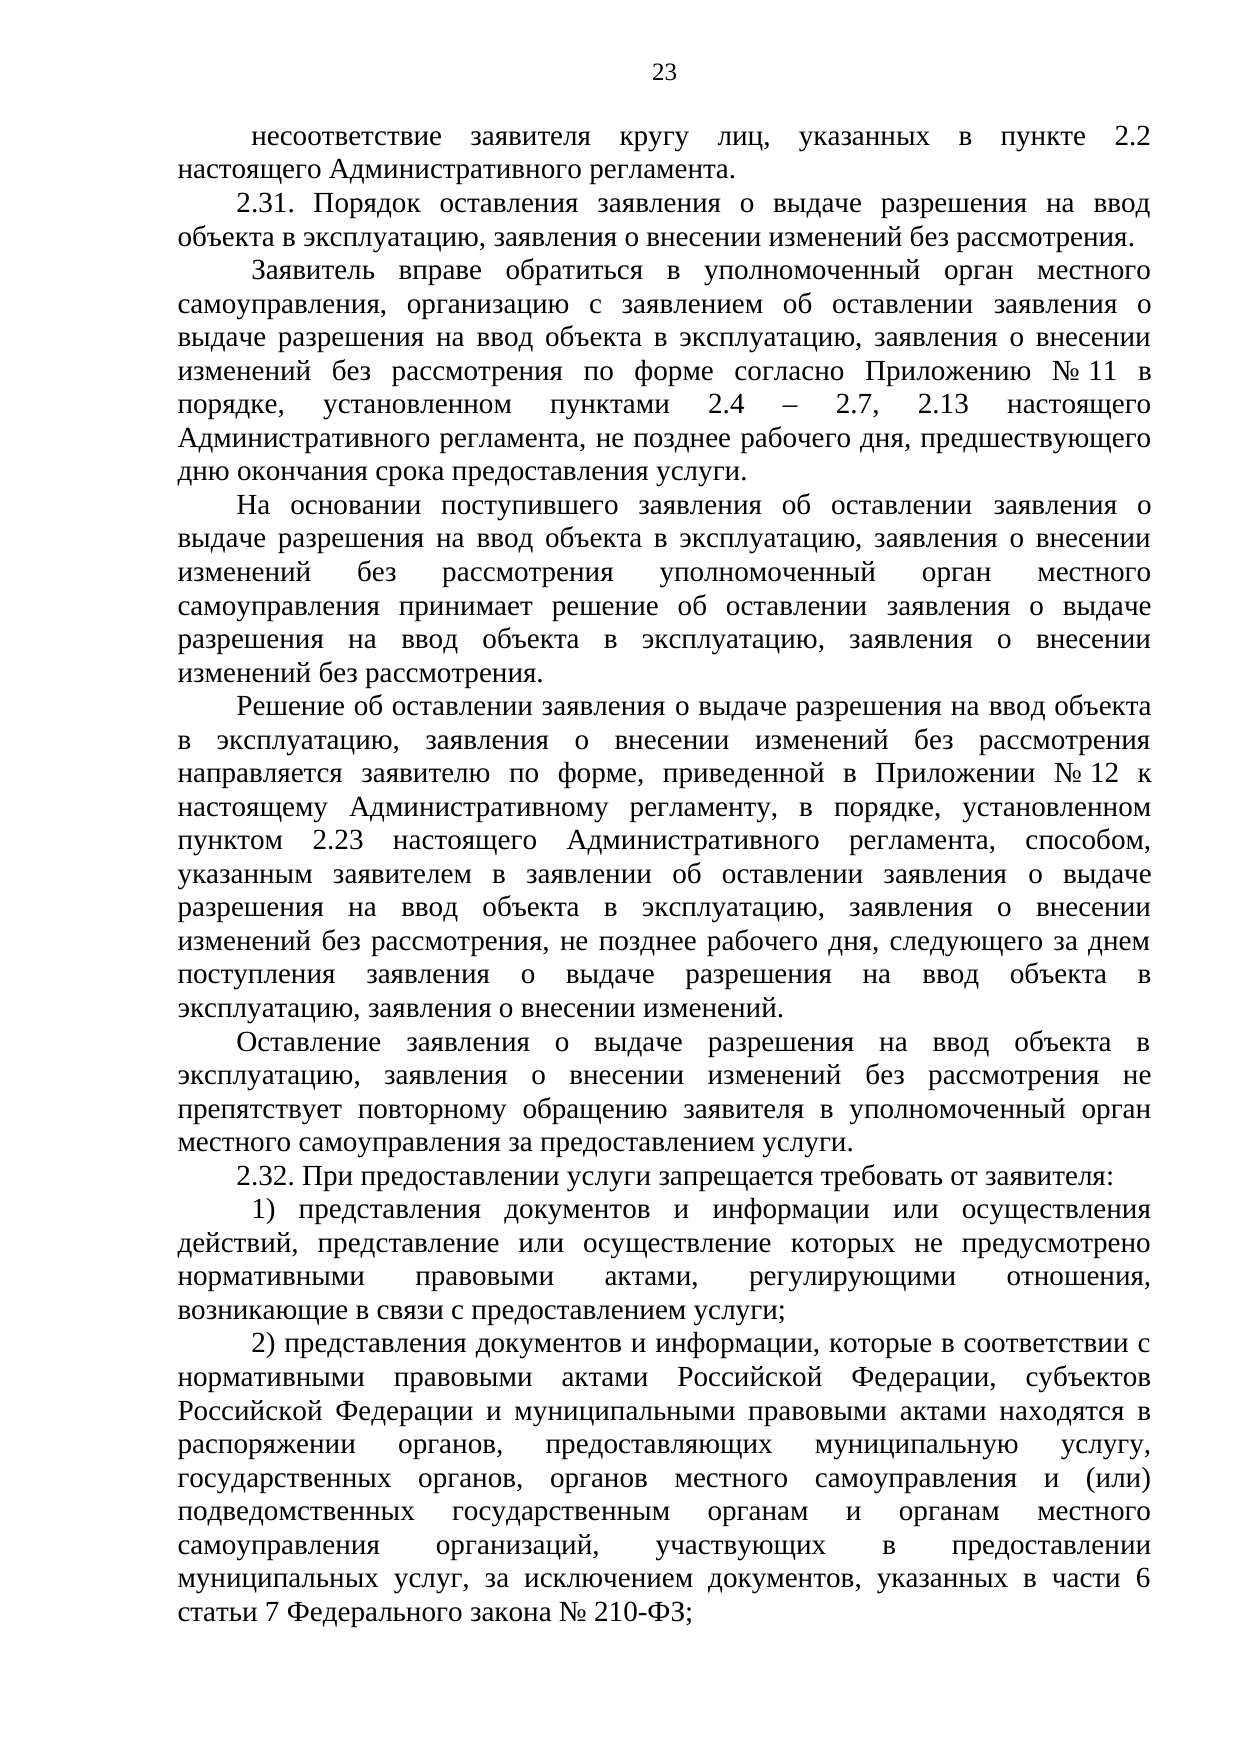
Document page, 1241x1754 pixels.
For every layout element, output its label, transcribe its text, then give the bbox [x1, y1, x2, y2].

text несоответствие заявителя кругу лиц, указанных в пункте 2.2 настоящего Административного регламента. [177, 118, 1152, 185]
text 2.32. При предоставлении услуги запрещается требовать от заявителя: [177, 1158, 1152, 1191]
text Оставление заявления о выдаче разрешения на ввод объекта в эксплуатацию, заявления о внесении изменений без рассмотрения не препятствует повторному обращению заявителя в уполномоченный орган местного самоуправления за предоставлением услуги. [177, 1024, 1152, 1158]
text 1) представления документов и информации или осуществления действий, представление или осуществление которых не предусмотрено нормативными правовыми актами, регулирующими отношения, возникающие в связи с предоставлением услуги; [177, 1191, 1152, 1326]
text 2.31. Порядок оставления заявления о выдаче разрешения на ввод объекта в эксплуатацию, заявления о внесении изменений без рассмотрения. [177, 185, 1152, 252]
text Заявитель вправе обратиться в уполномоченный орган местного самоуправления, организацию с заявлением об оставлении заявления о выдаче разрешения на ввод объекта в эксплуатацию, заявления о внесении изменений без рассмотрения по форме согласно Приложению № 11 в порядке, установленном пунктами 2.4 – 2.7, 2.13 настоящего Административного регламента, не позднее рабочего дня, предшествующего дню окончания срока предоставления услуги. [177, 252, 1152, 487]
text 2) представления документов и информации, которые в соответствии с нормативными правовыми актами Российской Федерации, субъектов Российской Федерации и муниципальными правовыми актами находятся в распоряжении органов, предоставляющих муниципальную услугу, государственных органов, органов местного самоуправления и (или) подведомственных государственным органам и органам местного самоуправления организаций, участвующих в предоставлении муниципальных услуг, за исключением документов, указанных в части 6 статьи 7 Федерального закона № 210-ФЗ; [177, 1326, 1152, 1627]
text Решение об оставлении заявления о выдаче разрешения на ввод объекта в эксплуатацию, заявления о внесении изменений без рассмотрения направляется заявителю по форме, приведенной в Приложении № 12 к настоящему Административному регламенту, в порядке, установленном пунктом 2.23 настоящего Административного регламента, способом, указанным заявителем в заявлении об оставлении заявления о выдаче разрешения на ввод объекта в эксплуатацию, заявления о внесении изменений без рассмотрения, не позднее рабочего дня, следующего за днем поступления заявления о выдаче разрешения на ввод объекта в эксплуатацию, заявления о внесении изменений. [177, 688, 1152, 1024]
text На основании поступившего заявления об оставлении заявления о выдаче разрешения на ввод объекта в эксплуатацию, заявления о внесении изменений без рассмотрения уполномоченный орган местного самоуправления принимает решение об оставлении заявления о выдаче разрешения на ввод объекта в эксплуатацию, заявления о внесении изменений без рассмотрения. [177, 487, 1152, 688]
